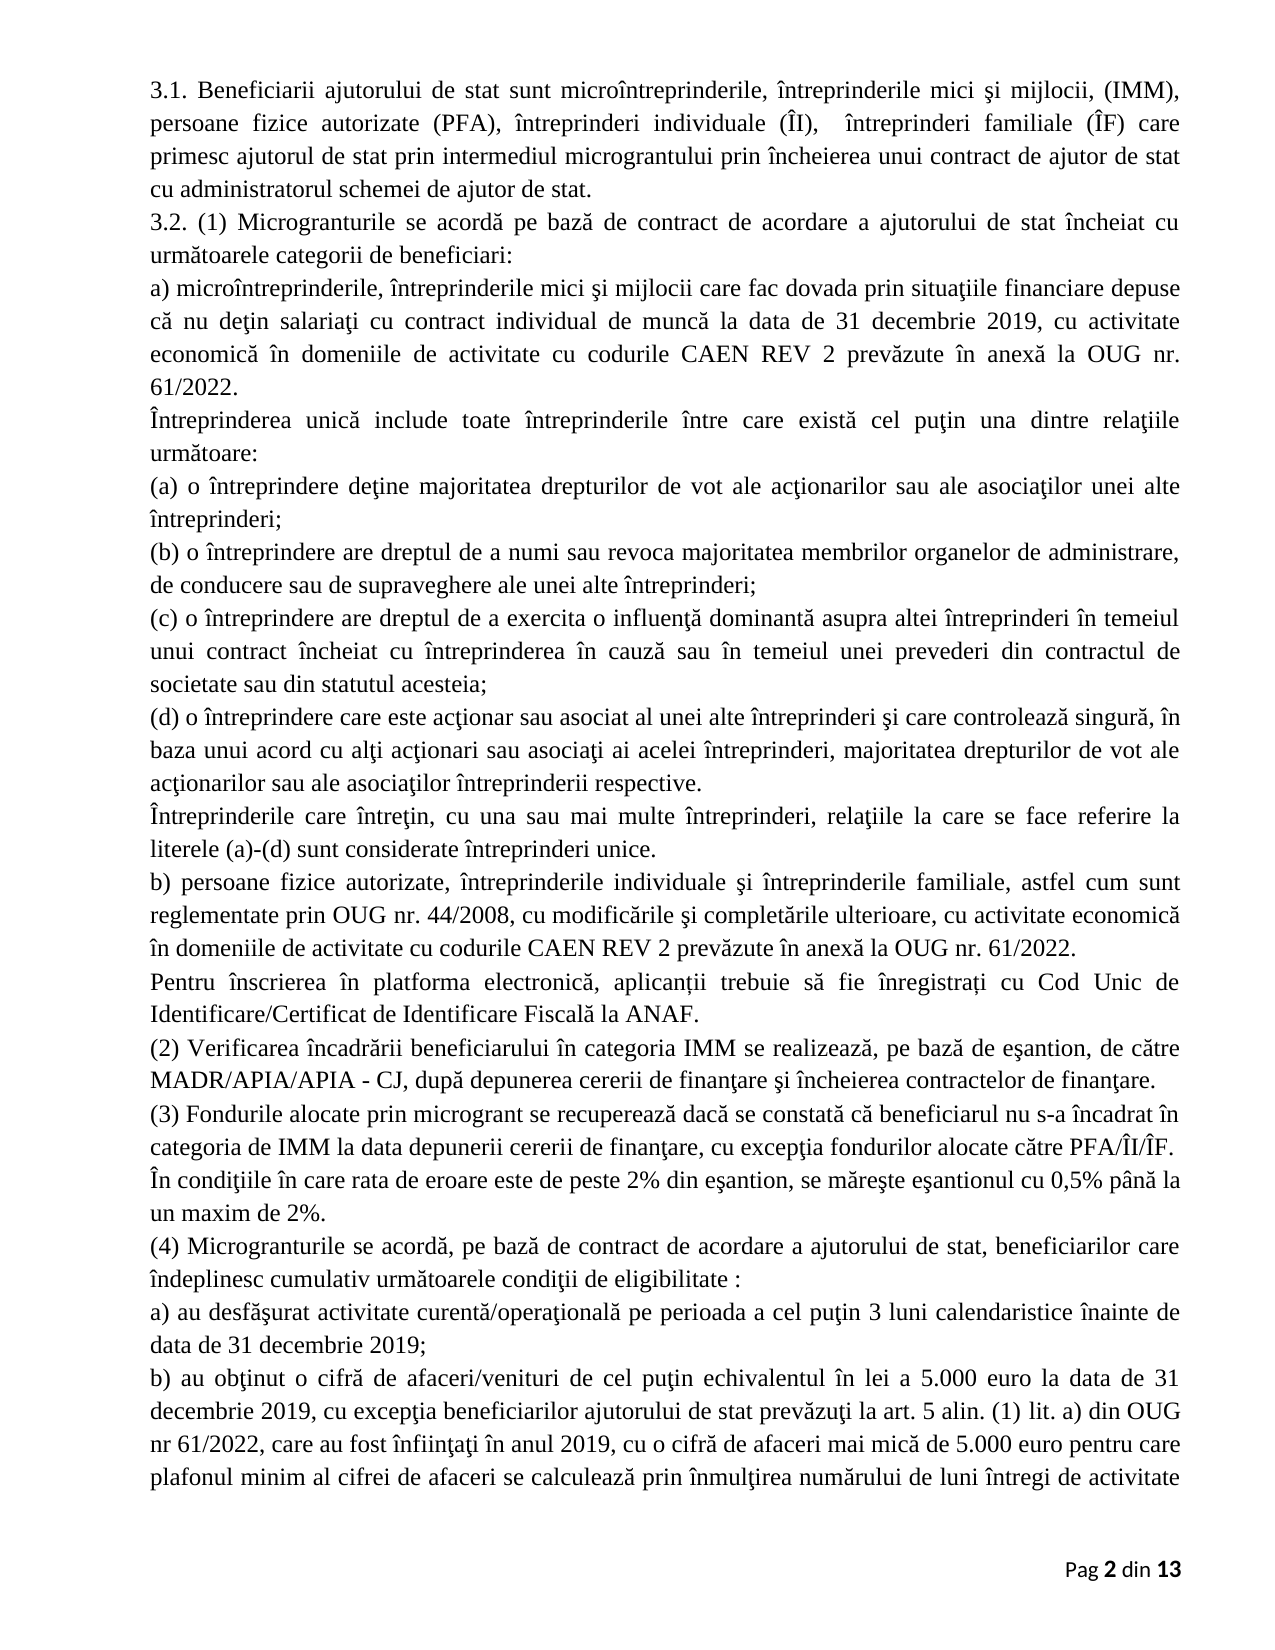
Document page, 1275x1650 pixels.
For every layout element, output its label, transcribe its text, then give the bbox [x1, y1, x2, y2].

text Pentru înscrierea în platforma electronică, aplicanții trebuie să fie înregistrați cu Cod Unic de Identificare/Certificat de Identificare Fiscală la ANAF. [150, 967, 1181, 1028]
text (4) Microgranturile se acordă, pe bază de contract de acordare a ajutorului de stat, beneficiarilor care îndeplinesc cumulativ următoarele condiţii de eligibilitate : [150, 1231, 1181, 1292]
text b) persoane fizice autorizate, întreprinderile individuale şi întreprinderile familiale, astfel cum sunt reglementate prin OUG nr. 44/2008, cu modificările şi completările ulterioare, cu activitate economică în domeniile de activitate cu codurile CAEN REV 2 prevăzute în anexă la OUG nr. 61/2022. [150, 867, 1181, 962]
text (d) o întreprindere care este acţionar sau asociat al unei alte întreprinderi şi care controlează singură, în baza unui acord cu alţi acţionari sau asociaţi ai acelei întreprinderi, majoritatea drepturilor de vot ale acţionarilor sau ale asociaţilor întreprinderii respective. [150, 702, 1181, 797]
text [150, 1363, 1181, 1491]
text 3.1. Beneficiarii ajutorului de stat sunt microîntreprinderile, întreprinderile mici şi mijlocii, (IMM), persoane fizice autorizate (PFA), întreprinderi individuale (ÎI), întreprinderi familiale (ÎF) care primesc ajutorul de stat prin intermediul micrograntului prin încheierea unui contract de ajutor de stat cu administratorul schemei de ajutor de stat. [150, 75, 1181, 203]
text a) au desfăşurat activitate curentă/operaţională pe perioada a cel puţin 3 luni calendaristice înainte de data de 31 decembrie 2019; [150, 1297, 1181, 1358]
text (c) o întreprindere are dreptul de a exercita o influenţă dominantă asupra altei întreprinderi în temeiul unui contract încheiat cu întreprinderea în cauză sau în temeiul unei prevederi din contractul de societate sau din statutul acesteia; [150, 603, 1181, 698]
text 3.2. (1) Microgranturile se acordă pe bază de contract de acordare a ajutorului de stat încheiat cu următoarele categorii de beneficiari: [150, 207, 1181, 269]
text (3) Fondurile alocate prin microgrant se recuperează dacă se constată că beneficiarul nu s-a încadrat în categoria de IMM la data depunerii cererii de finanţare, cu excepţia fondurilor alocate către PFA/ÎI/ÎF. [150, 1099, 1181, 1160]
text a) microîntreprinderile, întreprinderile mici şi mijlocii care fac dovada prin situaţiile financiare depuse că nu deţin salariaţi cu contract individual de muncă la data de 31 decembrie 2019, cu activitate economică în domeniile de activitate cu codurile CAEN REV 2 prevăzute în anexă la OUG nr. 61/2022. [150, 273, 1181, 401]
text (b) o întreprindere are dreptul de a numi sau revoca majoritatea membrilor organelor de administrare, de conducere sau de supraveghere ale unei alte întreprinderi; [150, 537, 1181, 599]
text (2) Verificarea încadrării beneficiarului în categoria IMM se realizează, pe bază de eşantion, de către MADR/APIA/APIA - CJ, după depunerea cererii de finanţare şi încheierea contractelor de finanţare. [150, 1033, 1181, 1094]
text (a) o întreprindere deţine majoritatea drepturilor de vot ale acţionarilor sau ale asociaţilor unei alte întreprinderi; [150, 471, 1181, 533]
text În condiţiile în care rata de eroare este de peste 2% din eşantion, se măreşte eşantionul cu 0,5% până la un maxim de 2%. [150, 1165, 1181, 1226]
text Întreprinderea unică include toate întreprinderile între care există cel puţin una dintre relaţiile următoare: [150, 405, 1181, 467]
text Întreprinderile care întreţin, cu una sau mai multe întreprinderi, relaţiile la care se face referire la literele (a)-(d) sunt considerate întreprinderi unice. [150, 801, 1181, 863]
